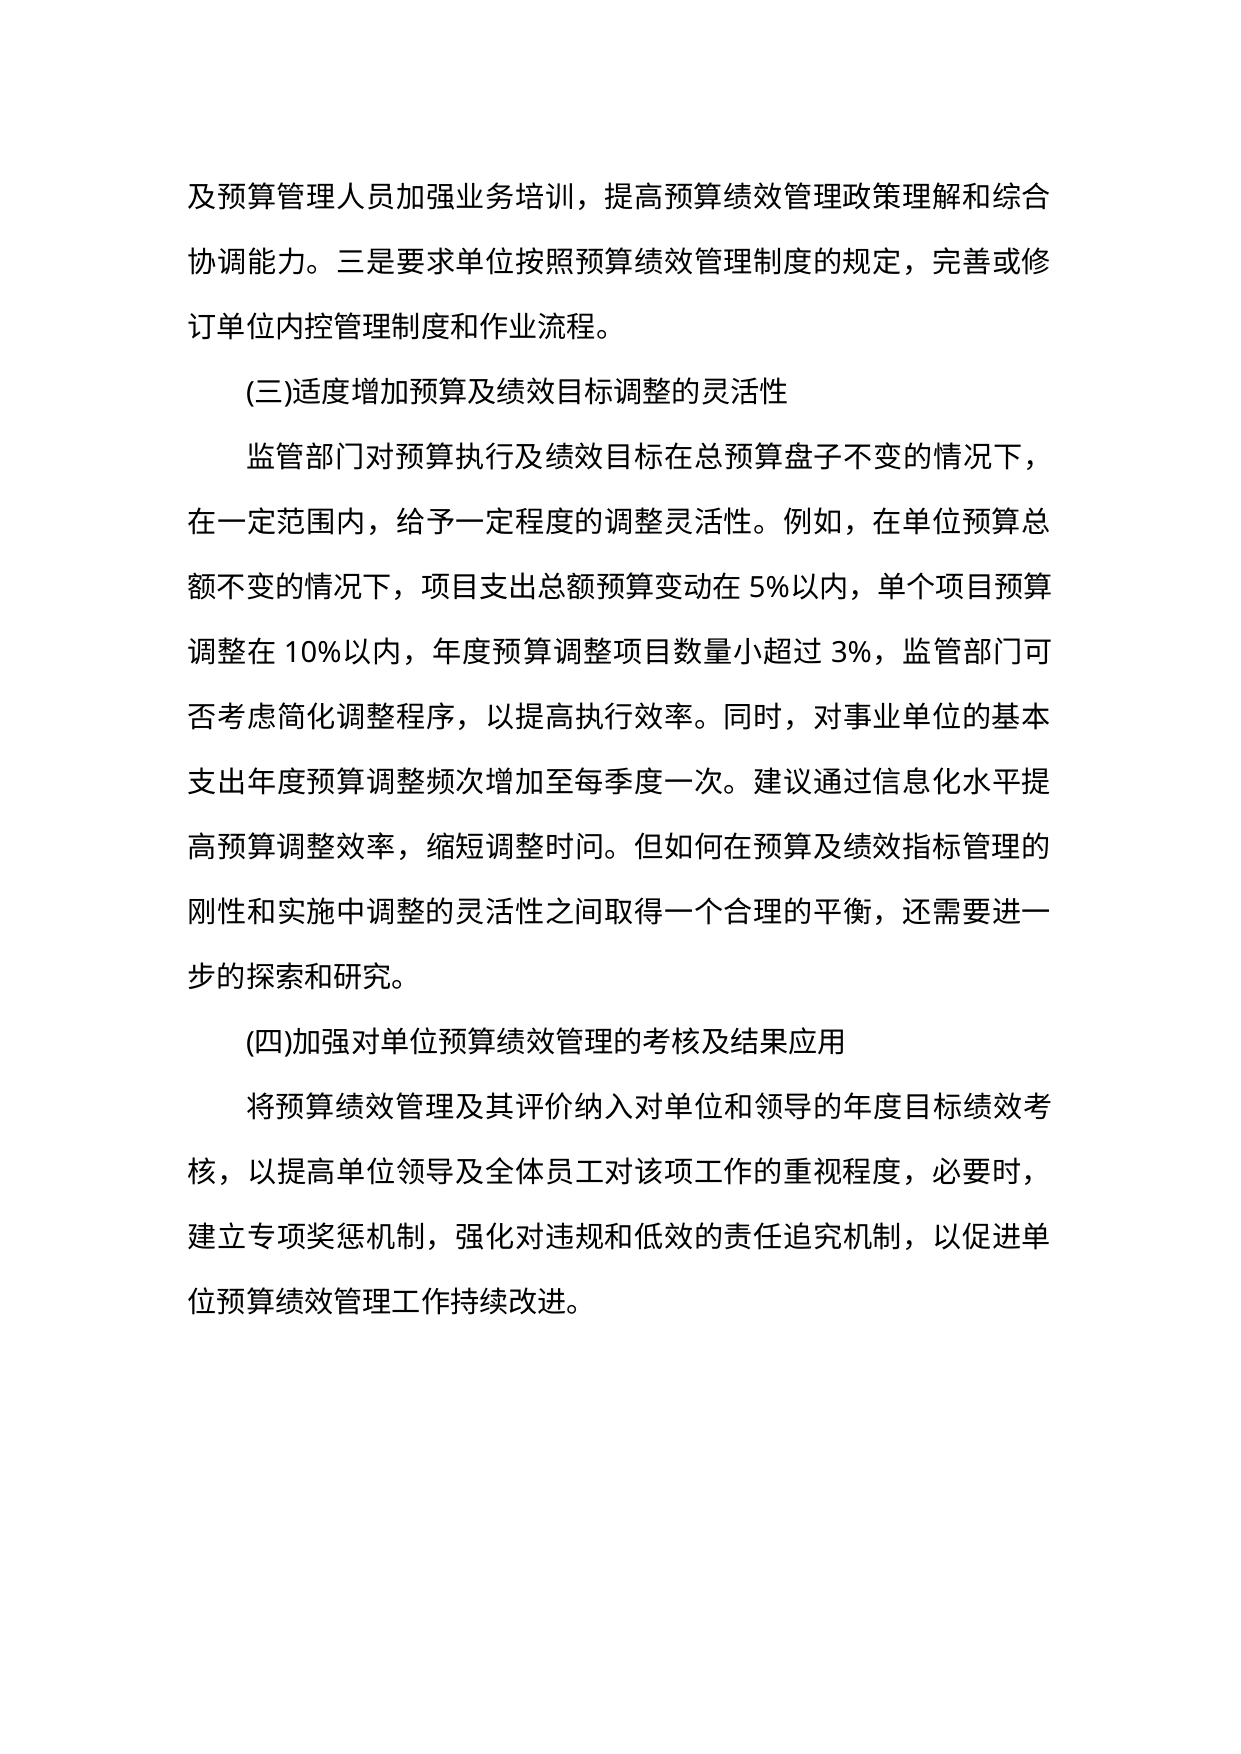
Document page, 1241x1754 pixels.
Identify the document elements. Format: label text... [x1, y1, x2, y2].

text 将预算绩效管理及其评价纳入对单位和领导的年度目标绩效考核，以提高单位领导及全体员工对该项工作的重视程度，必要时，建立专项奖惩机制，强化对违规和低效的责任追究机制，以促进单位预算绩效管理工作持续改进。 [187, 1072, 1053, 1332]
text (四)加强对单位预算绩效管理的考核及结果应用 [187, 1007, 1053, 1072]
text (三)适度增加预算及绩效目标调整的灵活性 [187, 357, 1053, 422]
text 监管部门对预算执行及绩效目标在总预算盘子不变的情况下，在一定范围内，给予一定程度的调整灵活性。例如，在单位预算总额不变的情况下，项目支出总额预算变动在5%以内，单个项目预算调整在10%以内，年度预算调整项目数量小超过3%，监管部门可否考虑简化调整程序，以提高执行效率。同时，对事业单位的基本支出年度预算调整频次增加至每季度一次。建议通过信息化水平提高预算调整效率，缩短调整时问。但如何在预算及绩效指标管理的刚性和实施中调整的灵活性之间取得一个合理的平衡，还需要进一步的探索和研究。 [187, 422, 1053, 1007]
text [187, 162, 1053, 357]
